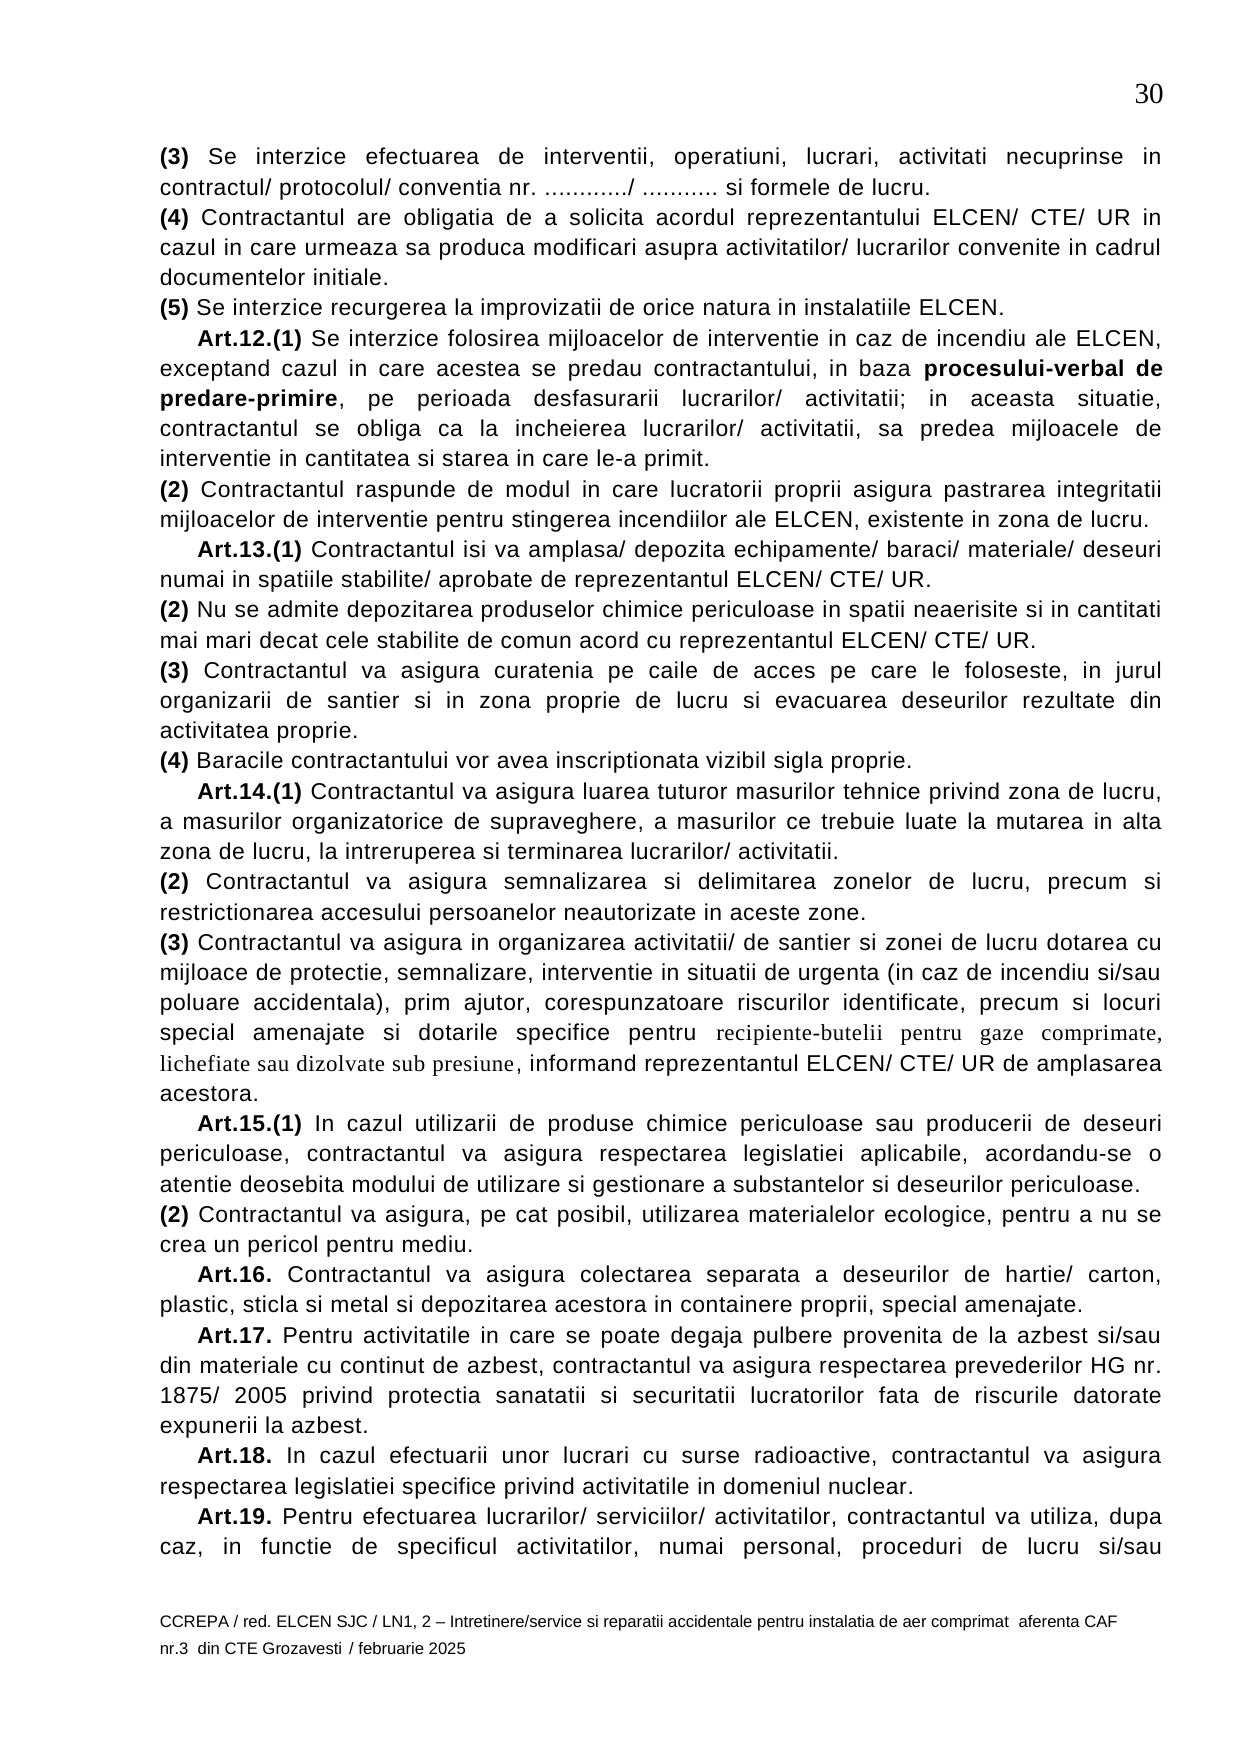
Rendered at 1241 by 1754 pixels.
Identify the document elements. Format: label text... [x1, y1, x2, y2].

text (3) Contractantul va asigura curatenia pe caile de acces pe care le foloseste, in jurul organizarii de santier si in zona proprie de lucru si evacuarea deseurilor rezultate din activitatea proprie. [159, 657, 1163, 743]
text (5) Se interzice recurgerea la improvizatii de orice natura in instalatiile ELCEN. [159, 294, 1163, 321]
text (3) Contractantul va asigura in organizarea activitatii/ de santier si zonei de lucru dotarea cu mijloace de protectie, semnalizare, interventie in situatii de urgenta (in caz de incendiu si/sau poluare accidentala), prim ajutor, corespunzatoare riscurilor identificate, precum si locuri special amenajate si dotarile specifice pentru recipiente-butelii pentru gaze comprimate, lichefiate sau dizolvate sub presiune, informand reprezentantul ELCEN/ CTE/ UR de amplasarea acestora. [159, 929, 1163, 1106]
text Art.14.(1) Contractantul va asigura luarea tuturor masurilor tehnice privind zona de lucru, a masurilor organizatorice de supraveghere, a masurilor ce trebuie luate la mutarea in alta zona de lucru, la intreruperea si terminarea lucrarilor/ activitatii. [159, 778, 1163, 864]
text (4) Contractantul are obligatia de a solicita acordul reprezentantului ELCEN/ CTE/ UR in cazul in care urmeaza sa produca modificari asupra activitatilor/ lucrarilor convenite in cadrul documentelor initiale. [159, 204, 1163, 290]
text (2) Contractantul va asigura, pe cat posibil, utilizarea materialelor ecologice, pentru a nu se crea un pericol pentru mediu. [159, 1201, 1163, 1257]
text Art.17. Pentru activitatile in care se poate degaja pulbere provenita de la azbest si/sau din materiale cu continut de azbest, contractantul va asigura respectarea prevederilor HG nr. 1875/ 2005 privind protectia sanatatii si securitatii lucratorilor fata de riscurile datorate expunerii la azbest. [159, 1322, 1163, 1438]
text (2) Nu se admite depozitarea produselor chimice periculoase in spatii neaerisite si in cantitati mai mari decat cele stabilite de comun acord cu reprezentantul ELCEN/ CTE/ UR. [159, 596, 1163, 653]
text Art.15.(1) In cazul utilizarii de produse chimice periculoase sau producerii de deseuri periculoase, contractantul va asigura respectarea legislatiei aplicabile, acordandu-se o atentie deosebita modului de utilizare si gestionare a substantelor si deseurilor periculoase. [159, 1110, 1163, 1197]
text Art.18. In cazul efectuarii unor lucrari cu surse radioactive, contractantul va asigura respectarea legislatiei specifice privind activitatile in domeniul nuclear. [159, 1442, 1163, 1499]
text Art.16. Contractantul va asigura colectarea separata a deseurilor de hartie/ carton, plastic, sticla si metal si depozitarea acestora in containere proprii, special amenajate. [159, 1261, 1163, 1318]
text Art.13.(1) Contractantul isi va amplasa/ depozita echipamente/ baraci/ materiale/ deseuri numai in spatiile stabilite/ aprobate de reprezentantul ELCEN/ CTE/ UR. [159, 536, 1163, 592]
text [159, 1503, 1163, 1559]
text (3) Se interzice efectuarea de interventii, operatiuni, lucrari, activitati necuprinse in contractul/ protocolul/ conventia nr. ............/ ........... si formele de lucru. [159, 143, 1163, 200]
text (2) Contractantul va asigura semnalizarea si delimitarea zonelor de lucru, precum si restrictionarea accesului persoanelor neautorizate in aceste zone. [159, 868, 1163, 925]
text (4) Baracile contractantului vor avea inscriptionata vizibil sigla proprie. [159, 747, 1163, 774]
text Art.12.(1) Se interzice folosirea mijloacelor de interventie in caz de incendiu ale ELCEN, exceptand cazul in care acestea se predau contractantului, in baza procesului-verbal de predare-primire, pe perioada desfasurarii lucrarilor/ activitatii; in aceasta situatie, contractantul se obliga ca la incheierea lucrarilor/ activitatii, sa predea mijloacele de interventie in cantitatea si starea in care le-a primit. [159, 324, 1163, 472]
text (2) Contractantul raspunde de modul in care lucratorii proprii asigura pastrarea integritatii mijloacelor de interventie pentru stingerea incendiilor ale ELCEN, existente in zona de lucru. [159, 476, 1163, 532]
